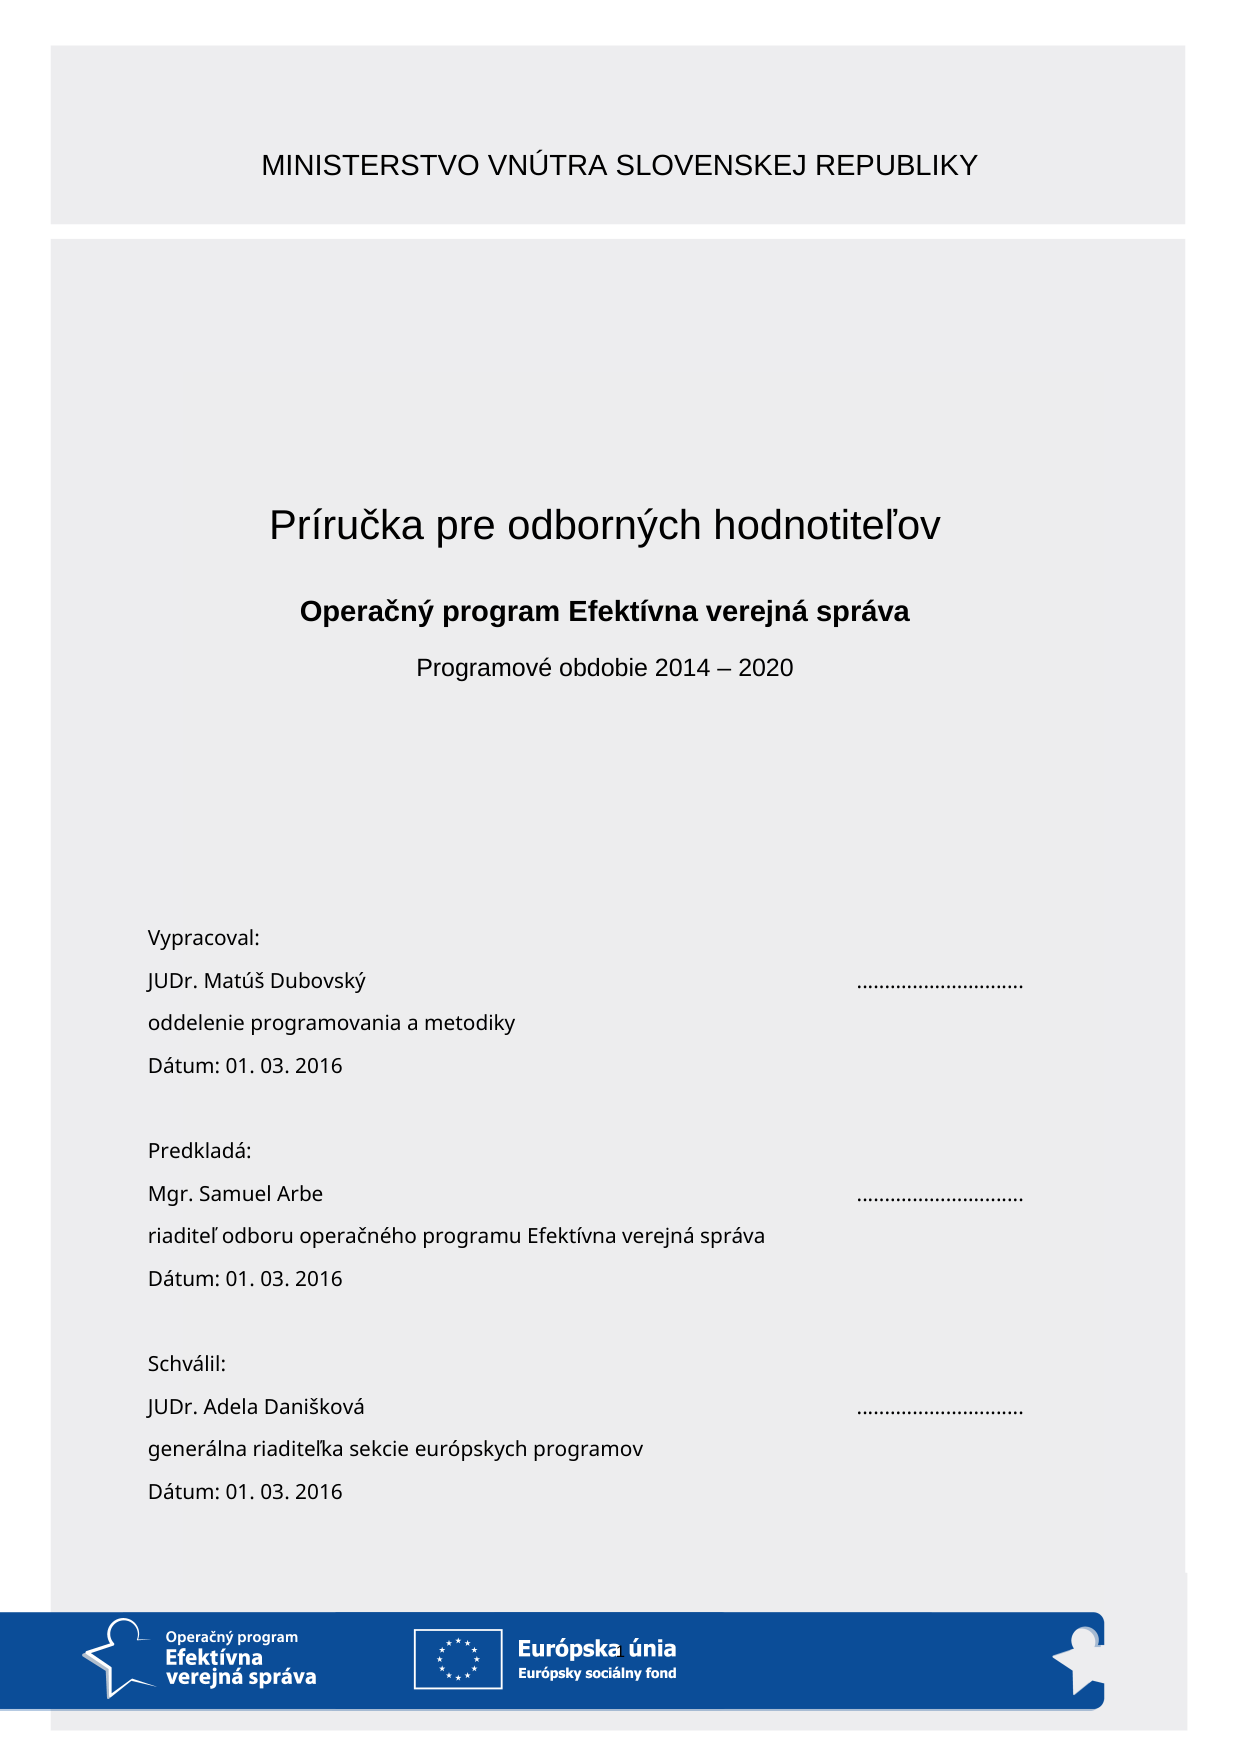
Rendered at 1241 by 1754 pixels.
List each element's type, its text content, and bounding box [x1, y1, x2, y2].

picture [0, 16, 1240, 1754]
text JUDr. Adela Danišková .............................. [148, 1392, 1092, 1420]
text Predkladá: [148, 1136, 1092, 1165]
text riaditeľ odboru operačného programu Efektívna verejná správa [148, 1221, 1092, 1250]
text Dátum: 01. 03. 2016 [148, 1477, 1092, 1506]
text Schválil: [148, 1349, 1092, 1378]
text MINISTERSTVO VNÚTRA SLOVENSKEJ REPUBLIKY [148, 148, 1092, 181]
text Vypracoval: [148, 923, 1092, 952]
text Mgr. Samuel Arbe .............................. [148, 1179, 1092, 1207]
text Príručka pre odborných hodnotiteľov [148, 500, 1062, 548]
text Dátum: 01. 03. 2016 [148, 1264, 1092, 1292]
text Programové obdobie 2014 – 2020 [148, 652, 1062, 681]
text Operačný program Efektívna verejná správa [148, 594, 1062, 627]
text generálna riaditeľka sekcie európskych programov [148, 1434, 1092, 1463]
text oddelenie programovania a metodiky [148, 1008, 1092, 1037]
text JUDr. Matúš Dubovský .............................. [148, 966, 1092, 994]
text Dátum: 01. 03. 2016 [148, 1051, 1092, 1079]
